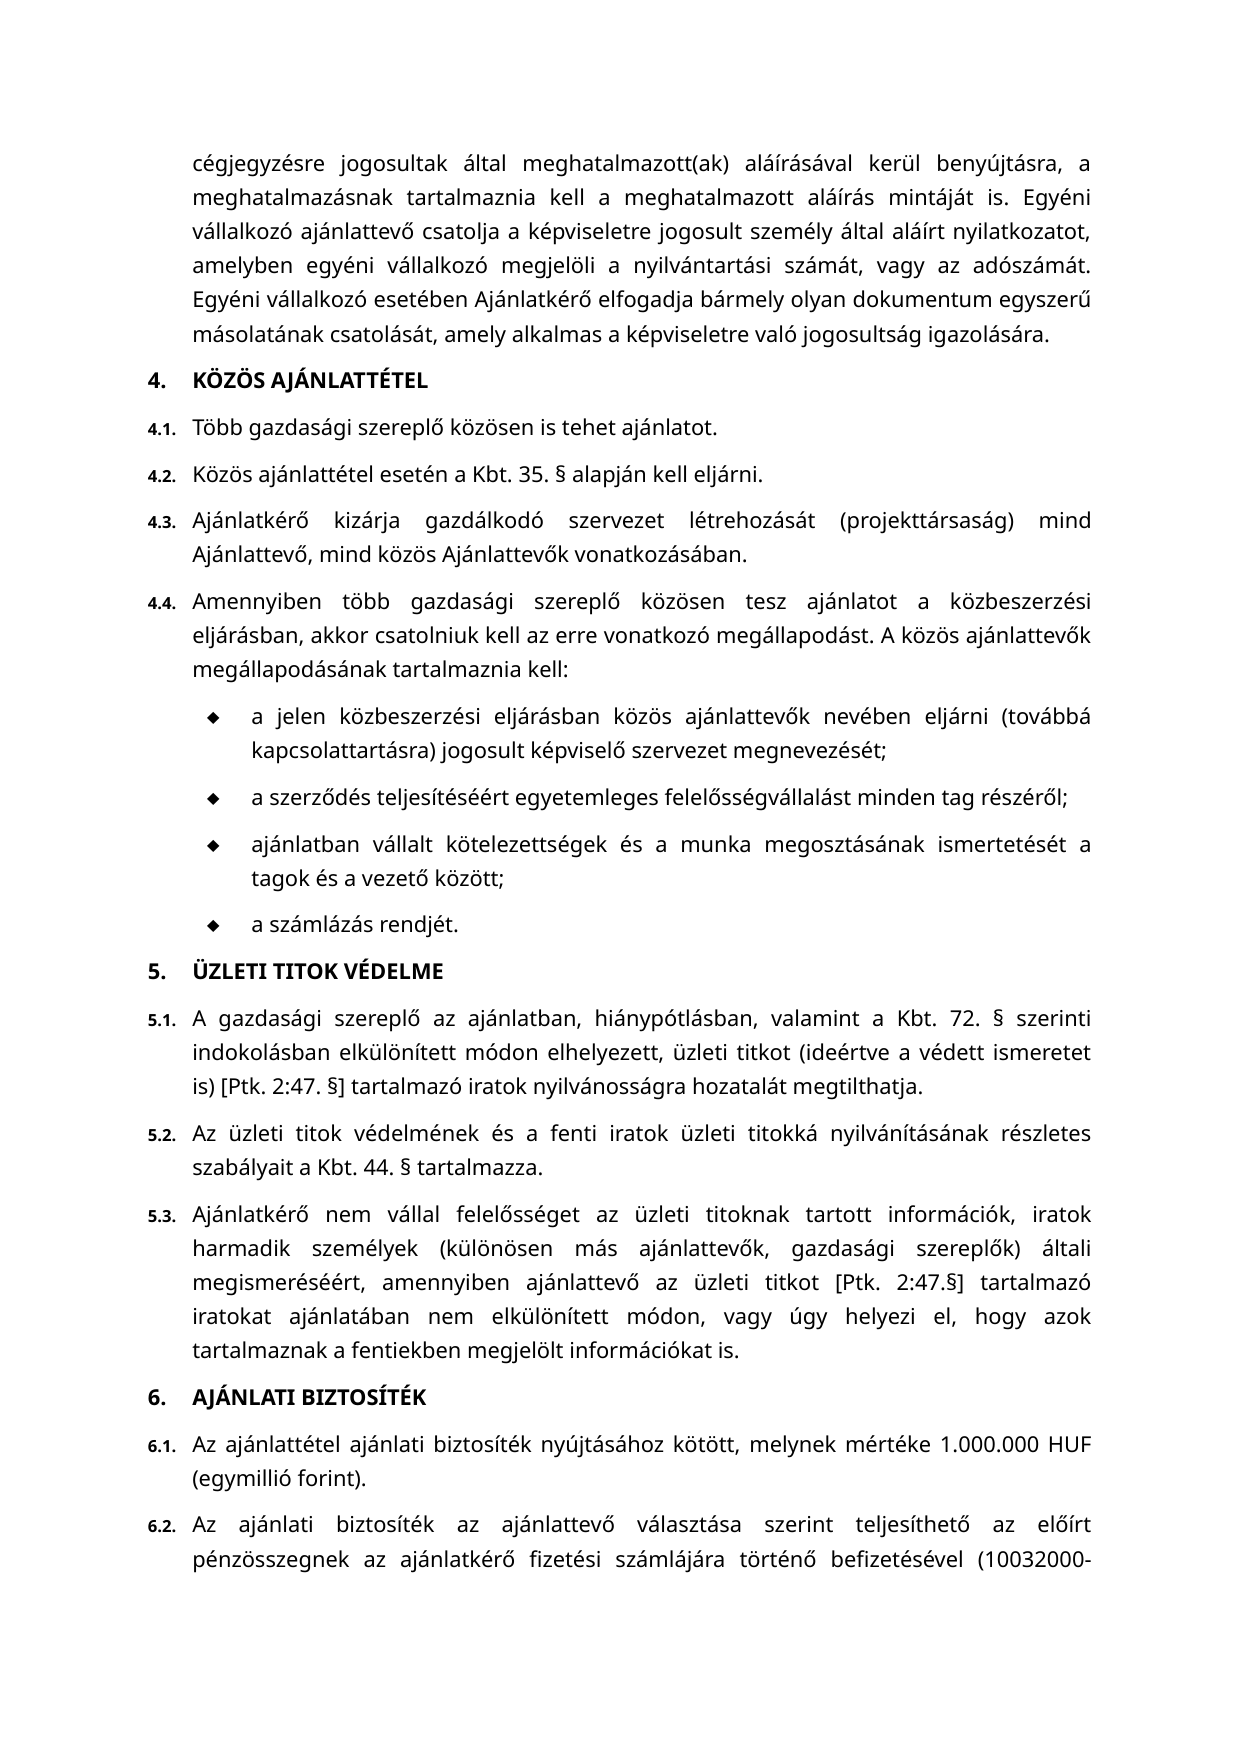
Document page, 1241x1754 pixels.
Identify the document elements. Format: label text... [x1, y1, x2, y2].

list ajánlatban vállalt kötelezettségek és a munka megosztásának ismertetését a tagok és a vezető között; [207, 828, 1092, 892]
list A gazdasági szereplő az ajánlatban, hiánypótlásban, valamint a Kbt. 72. § szerinti indokolásban elkülönített módon elhelyezett, üzleti titkot (ideértve a védett ismeretet is) [Ptk. 2:47. §] tartalmazó iratok nyilvánosságra hozatalát megtilthatja. [148, 1003, 1092, 1101]
list Az üzleti titok védelmének és a fenti iratok üzleti titokká nyilvánításának részletes szabályait a Kbt. 44. § tartalmazza. [148, 1118, 1092, 1182]
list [148, 1509, 1092, 1573]
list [148, 148, 1092, 348]
list Ajánlatkérő kizárja gazdálkodó szervezet létrehozását (projekttársaság) mind Ajánlattevő, mind közös Ajánlattevők vonatkozásában. [148, 505, 1092, 569]
list a szerződés teljesítéséért egyetemleges felelősségvállalást minden tag részéről; [207, 782, 1092, 812]
list AJÁNLATI BIZTOSÍTÉK [148, 1382, 1092, 1412]
list Közös ajánlattétel esetén a Kbt. 35. § alapján kell eljárni. [148, 458, 1092, 488]
list Ajánlatkérő nem vállal felelősséget az üzleti titoknak tartott információk, iratok harmadik személyek (különösen más ajánlattevők, gazdasági szereplők) általi megismeréséért, amennyiben ajánlattevő az üzleti titkot [Ptk. 2:47.§] tartalmazó iratokat ajánlatában nem elkülönített módon, vagy úgy helyezi el, hogy azok tartalmaznak a fentiekben megjelölt információkat is. [148, 1198, 1092, 1365]
list Az ajánlattétel ajánlati biztosíték nyújtásához kötött, melynek mértéke 1.000.000 HUF (egymillió forint). [148, 1428, 1092, 1492]
list ÜZLETI TITOK VÉDELME [148, 956, 1092, 986]
list Több gazdasági szereplő közösen is tehet ajánlatot. [148, 412, 1092, 442]
list a számlázás rendjét. [207, 909, 1092, 939]
list KÖZÖS AJÁNLATTÉTEL [148, 365, 1092, 395]
list a jelen közbeszerzési eljárásban közös ajánlattevők nevében eljárni (továbbá kapcsolattartásra) jogosult képviselő szervezet megnevezését; [207, 701, 1092, 765]
list Amennyiben több gazdasági szereplő közösen tesz ajánlatot a közbeszerzési eljárásban, akkor csatolniuk kell az erre vonatkozó megállapodást. A közös ajánlattevők megállapodásának tartalmaznia kell: [148, 586, 1092, 684]
